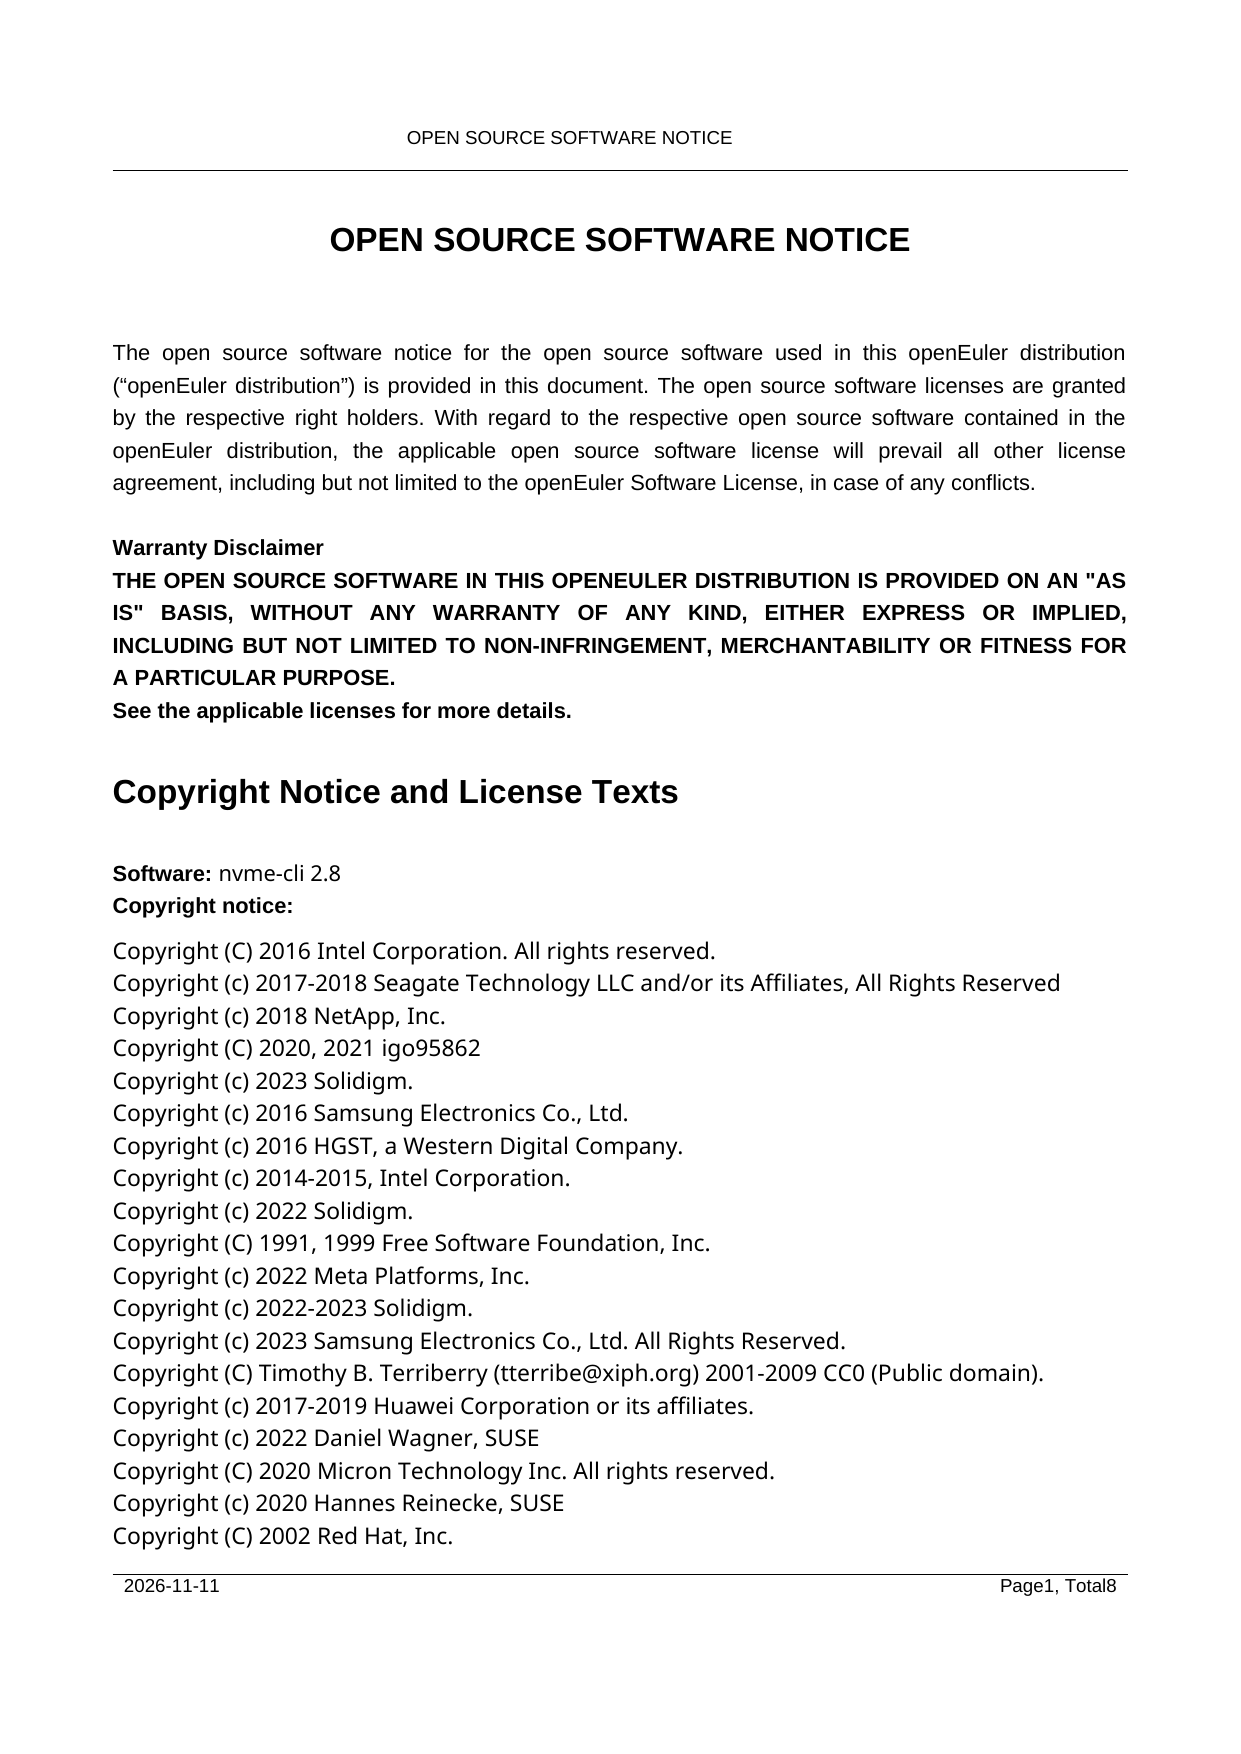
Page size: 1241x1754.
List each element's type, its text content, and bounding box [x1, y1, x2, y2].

text Warranty Disclaimer [112, 531, 1128, 564]
text Copyright Notice and License Texts [112, 759, 1128, 824]
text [112, 934, 1128, 1551]
text Copyright notice: [112, 889, 1128, 921]
text THE OPEN SOURCE SOFTWARE IN THIS OPENEULER DISTRIBUTION IS PROVIDED ON AN "AS IS" BASIS, WITHOUT ANY WARRANTY OF ANY KIND, EITHER EXPRESS OR IMPLIED, INCLUDING BUT NOT LIMITED TO NON-INFRINGEMENT, MERCHANTABILITY OR FITNESS FOR A PARTICULAR PURPOSE. See the applicable licenses for more details. [112, 564, 1128, 726]
text The open source software notice for the open source software used in this openEuler distribution (“openEuler distribution”) is provided in this document. The open source software licenses are granted by the respective right holders. With regard to the respective open source software contained in the openEuler distribution, the applicable open source software license will prevail all other license agreement, including but not limited to the openEuler Software License, in case of any conflicts. [112, 336, 1128, 499]
title Software: nvme-cli 2.8 [112, 856, 1128, 889]
text OPEN SOURCE SOFTWARE NOTICE [112, 206, 1128, 271]
